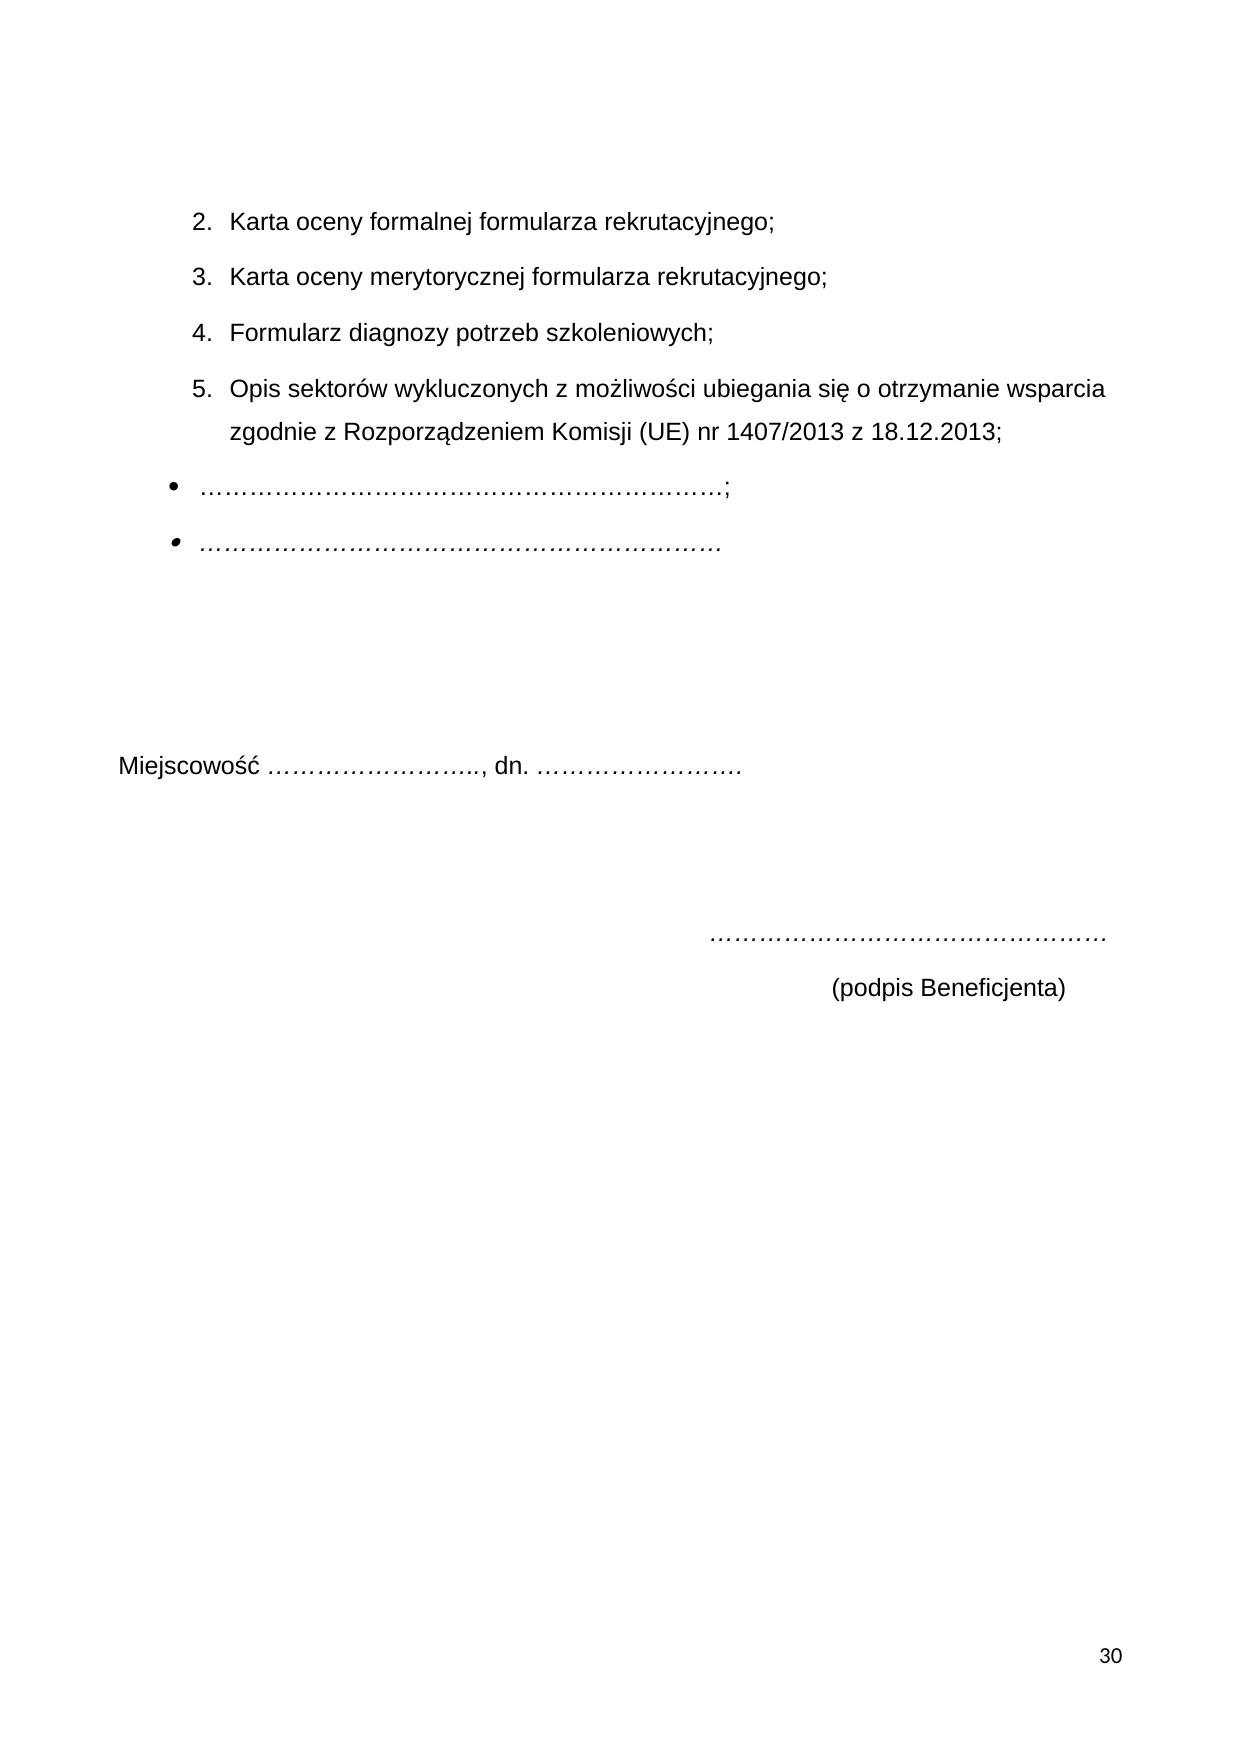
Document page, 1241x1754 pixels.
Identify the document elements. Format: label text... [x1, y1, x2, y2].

list Karta oceny formalnej formularza rekrutacyjnego; [192, 207, 1122, 236]
list ………………………………………………………; [169, 472, 1122, 501]
text (podpis Beneficjenta) [783, 973, 1107, 1002]
list Opis sektorów wykluczonych z możliwości ubiegania się o otrzymanie wsparcia zgodnie z Rozporządzeniem Komisji (UE) nr 1407/2013 z 18.12.2013; [192, 374, 1122, 446]
text Miejscowość …………………….., dn. ……………………. [118, 751, 1122, 779]
list ……………………………………………………… [169, 528, 1122, 557]
list Karta oceny merytorycznej formularza rekrutacyjnego; [192, 262, 1122, 291]
list Formularz diagnozy potrzeb szkoleniowych; [192, 318, 1122, 347]
text ………………………………………… [709, 918, 1122, 946]
